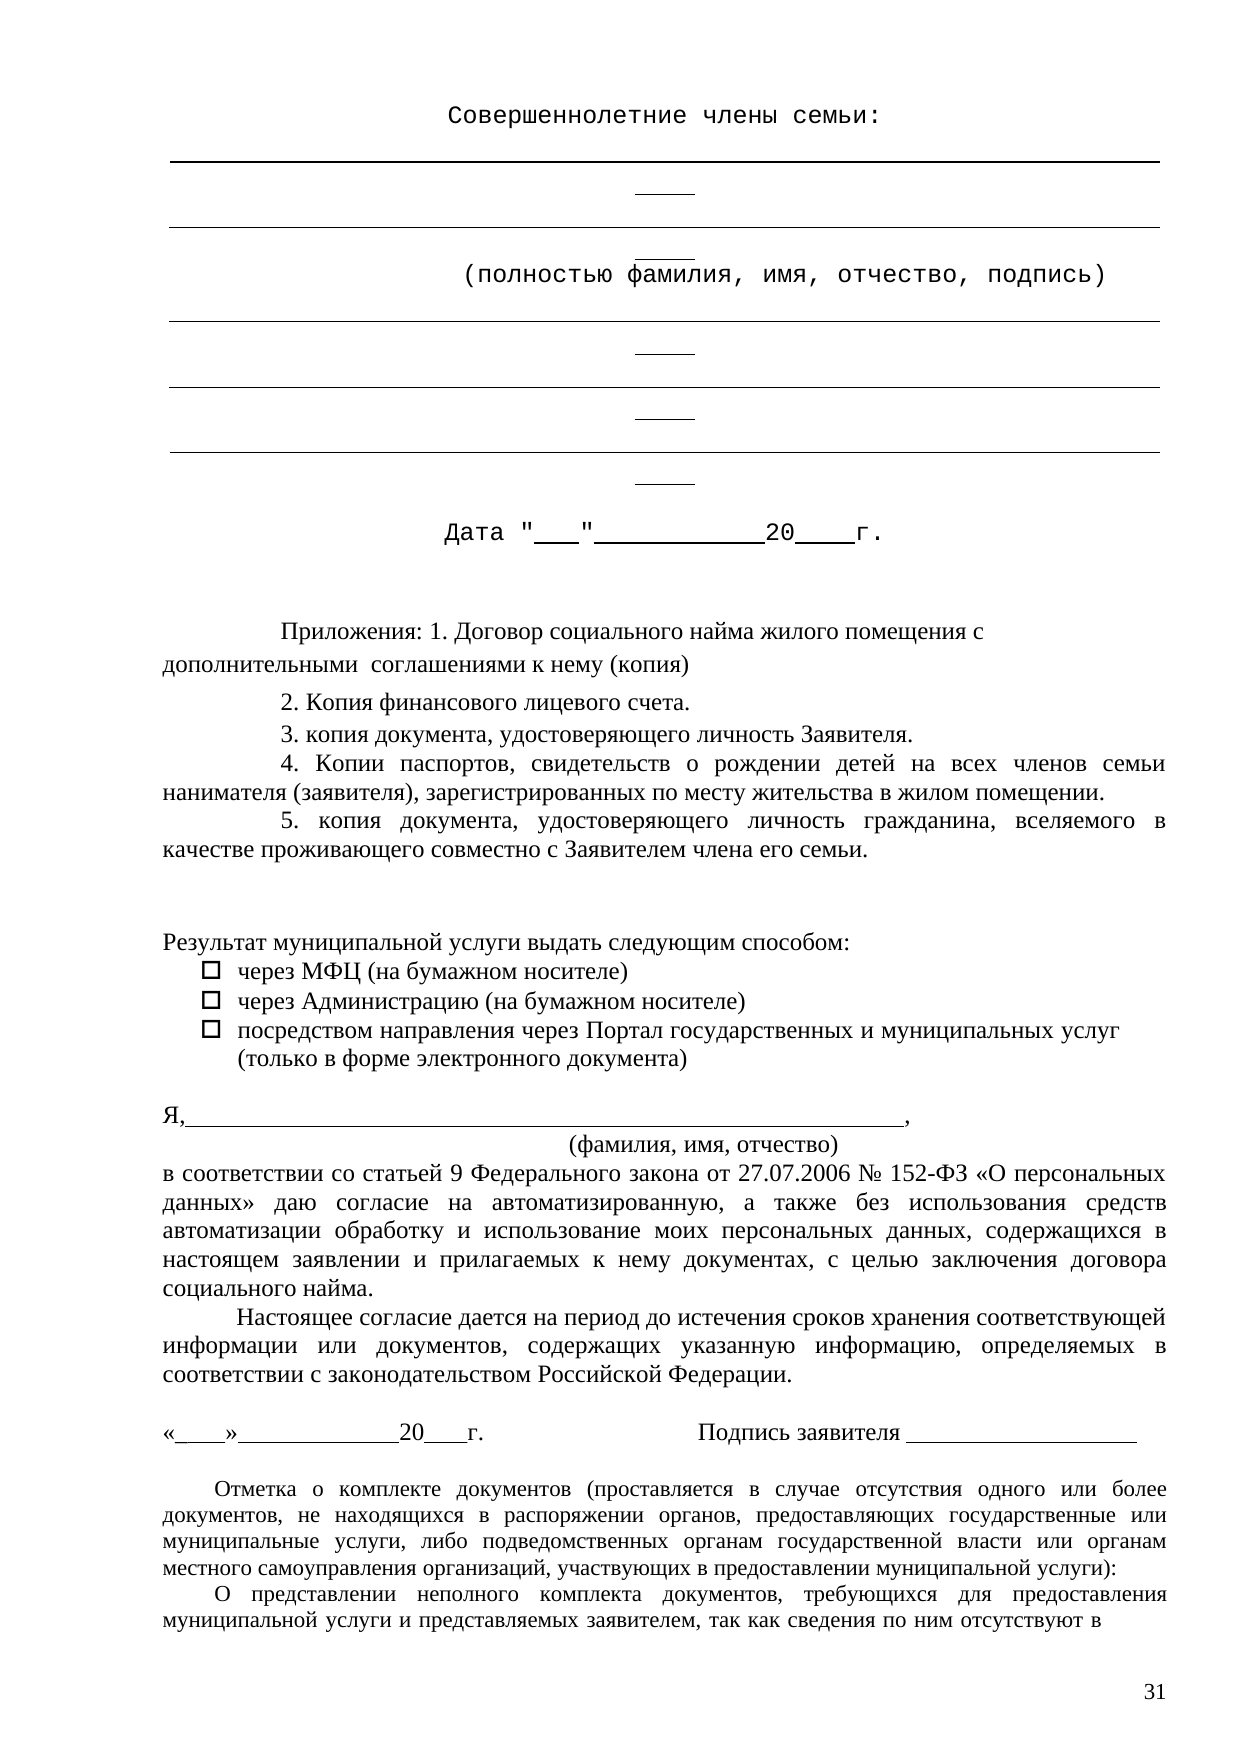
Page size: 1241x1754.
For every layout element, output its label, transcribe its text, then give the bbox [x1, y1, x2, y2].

text О представлении неполного комплекта документов, требующихся для предоставления муниципальной услуги и представляемых заявителем, так как сведения по ним отсутствуют в [162, 1580, 1167, 1633]
list через МФЦ (на бумажном носителе) [200, 956, 1230, 985]
text Я, , [162, 1101, 1230, 1129]
text (фамилия, имя, отчество) [241, 1129, 1166, 1158]
text Приложения: 1. Договор социального найма жилого помещения с дополнительными соглашениями к нему (копия) [162, 616, 986, 678]
text Настоящее согласие дается на период до истечения сроков хранения соответствующей информации или документов, содержащих указанную информацию, определяемых в соответствии с законодательством Российской Федерации. [162, 1302, 1166, 1388]
list копия документа, удостоверяющего личность гражданина, вселяемого в качестве проживающего совместно с Заявителем члена его семьи. [162, 806, 1166, 863]
text Совершеннолетние члены семьи: [163, 102, 1167, 131]
list через Администрацию (на бумажном носителе) [200, 985, 1230, 1015]
text Результат муниципальной услуги выдать следующим способом: [162, 927, 1230, 956]
text «_ » 20 г. Подпись заявителя [162, 1417, 1230, 1446]
list посредством направления через Портал государственных и муниципальных услуг (только в форме электронного документа) [200, 1016, 1167, 1072]
text (полностью фамилия, имя, отчество, подпись) [462, 254, 1230, 290]
text в соответствии со статьей 9 Федерального закона от 27.07.2006 № 152-ФЗ «О персональных данных» даю согласие на автоматизированную, а также без использования средств автоматизации обработку и использование моих персональных данных, содержащихся в настоящем заявлении и прилагаемых к нему документах, с целью заключения договора социального найма. [162, 1158, 1167, 1302]
list копия документа, удостоверяющего личность Заявителя. [280, 719, 1230, 748]
text Отметка о комплекте документов (проставляется в случае отсутствия одного или более документов, не находящихся в распоряжении органов, предоставляющих государственные или муниципальные услуги, либо подведомственных органам государственной власти или органам местного самоуправления организаций, участвующих в предоставлении муниципальной услуги): [162, 1475, 1167, 1580]
list Копия финансового лицевого счета. [280, 687, 1230, 715]
list Копии паспортов, свидетельств о рождении детей на всех членов семьи нанимателя (заявителя), зарегистрированных по месту жительства в жилом помещении. [162, 748, 1166, 806]
text Дата " " 20 г. [131, 520, 1198, 548]
